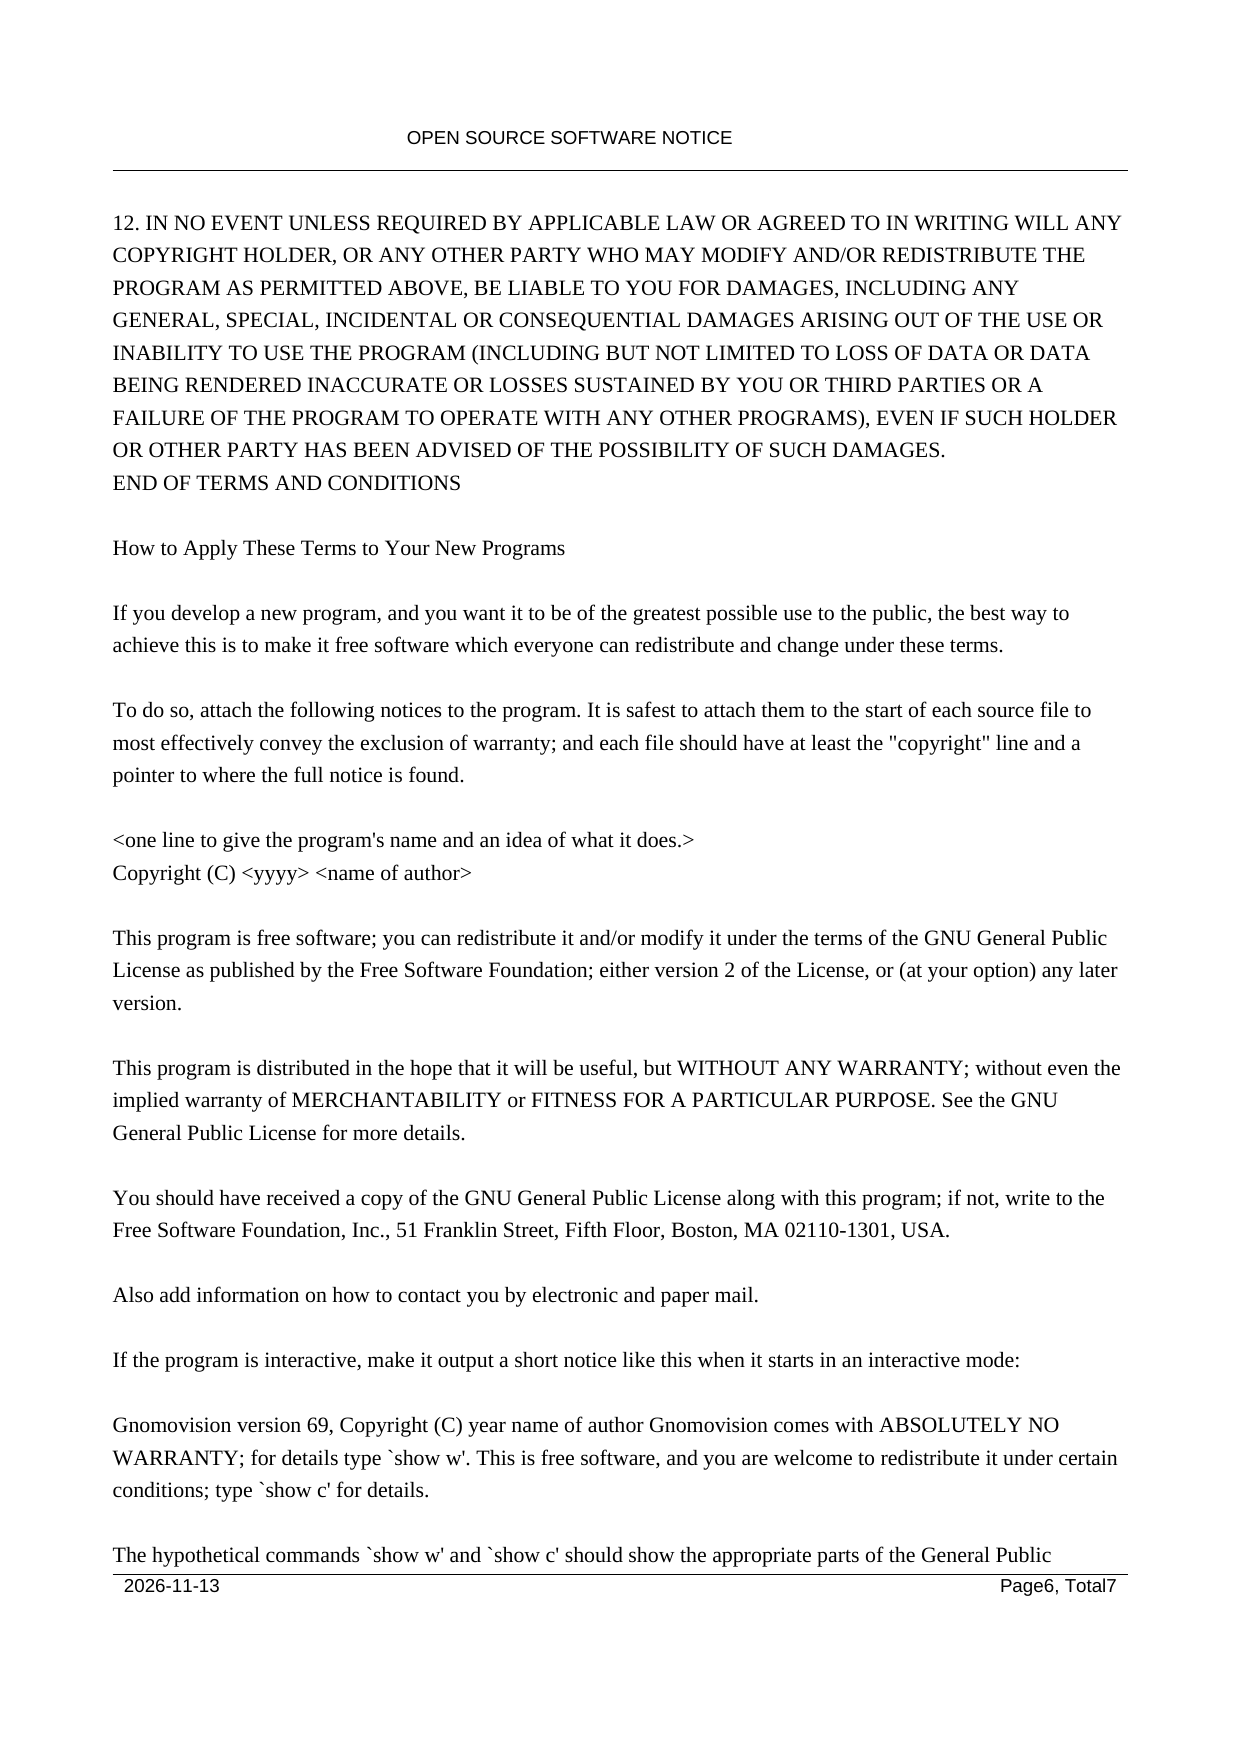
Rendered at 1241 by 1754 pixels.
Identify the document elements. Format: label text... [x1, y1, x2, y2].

text Also add information on how to contact you by electronic and paper mail. [112, 1279, 1128, 1311]
text You should have received a copy of the GNU General Public License along with this program; if not, write to the Free Software Foundation, Inc., 51 Franklin Street, Fifth Floor, Boston, MA 02110-1301, USA. [112, 1181, 1128, 1246]
text If the program is interactive, make it output a short notice like this when it starts in an interactive mode: [112, 1344, 1128, 1376]
text 12. IN NO EVENT UNLESS REQUIRED BY APPLICABLE LAW OR AGREED TO IN WRITING WILL ANY COPYRIGHT HOLDER, OR ANY OTHER PARTY WHO MAY MODIFY AND/OR REDISTRIBUTE THE PROGRAM AS PERMITTED ABOVE, BE LIABLE TO YOU FOR DAMAGES, INCLUDING ANY GENERAL, SPECIAL, INCIDENTAL OR CONSEQUENTIAL DAMAGES ARISING OUT OF THE USE OR INABILITY TO USE THE PROGRAM (INCLUDING BUT NOT LIMITED TO LOSS OF DATA OR DATA BEING RENDERED INACCURATE OR LOSSES SUSTAINED BY YOU OR THIRD PARTIES OR A FAILURE OF THE PROGRAM TO OPERATE WITH ANY OTHER PROGRAMS), EVEN IF SUCH HOLDER OR OTHER PARTY HAS BEEN ADVISED OF THE POSSIBILITY OF SUCH DAMAGES. [112, 206, 1128, 466]
text Copyright (C) <yyyy> <name of author> [112, 856, 1128, 889]
text To do so, attach the following notices to the program. It is safest to attach them to the start of each source file to most effectively convey the exclusion of warranty; and each file should have at least the "copyright" line and a pointer to where the full notice is found. [112, 694, 1128, 791]
text <one line to give the program's name and an idea of what it does.> [112, 824, 1128, 856]
text This program is distributed in the hope that it will be useful, but WITHOUT ANY WARRANTY; without even the implied warranty of MERCHANTABILITY or FITNESS FOR A PARTICULAR PURPOSE. See the GNU General Public License for more details. [112, 1051, 1128, 1149]
text Gnomovision version 69, Copyright (C) year name of author Gnomovision comes with ABSOLUTELY NO WARRANTY; for details type `show w'. This is free software, and you are welcome to redistribute it under certain conditions; type `show c' for details. [112, 1409, 1128, 1506]
text If you develop a new program, and you want it to be of the greatest possible use to the public, the best way to achieve this is to make it free software which everyone can redistribute and change under these terms. [112, 596, 1128, 661]
text This program is free software; you can redistribute it and/or modify it under the terms of the GNU General Public License as published by the Free Software Foundation; either version 2 of the License, or (at your option) any later version. [112, 921, 1128, 1019]
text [112, 1539, 1128, 1571]
text How to Apply These Terms to Your New Programs [112, 531, 1128, 564]
text END OF TERMS AND CONDITIONS [112, 466, 1128, 499]
